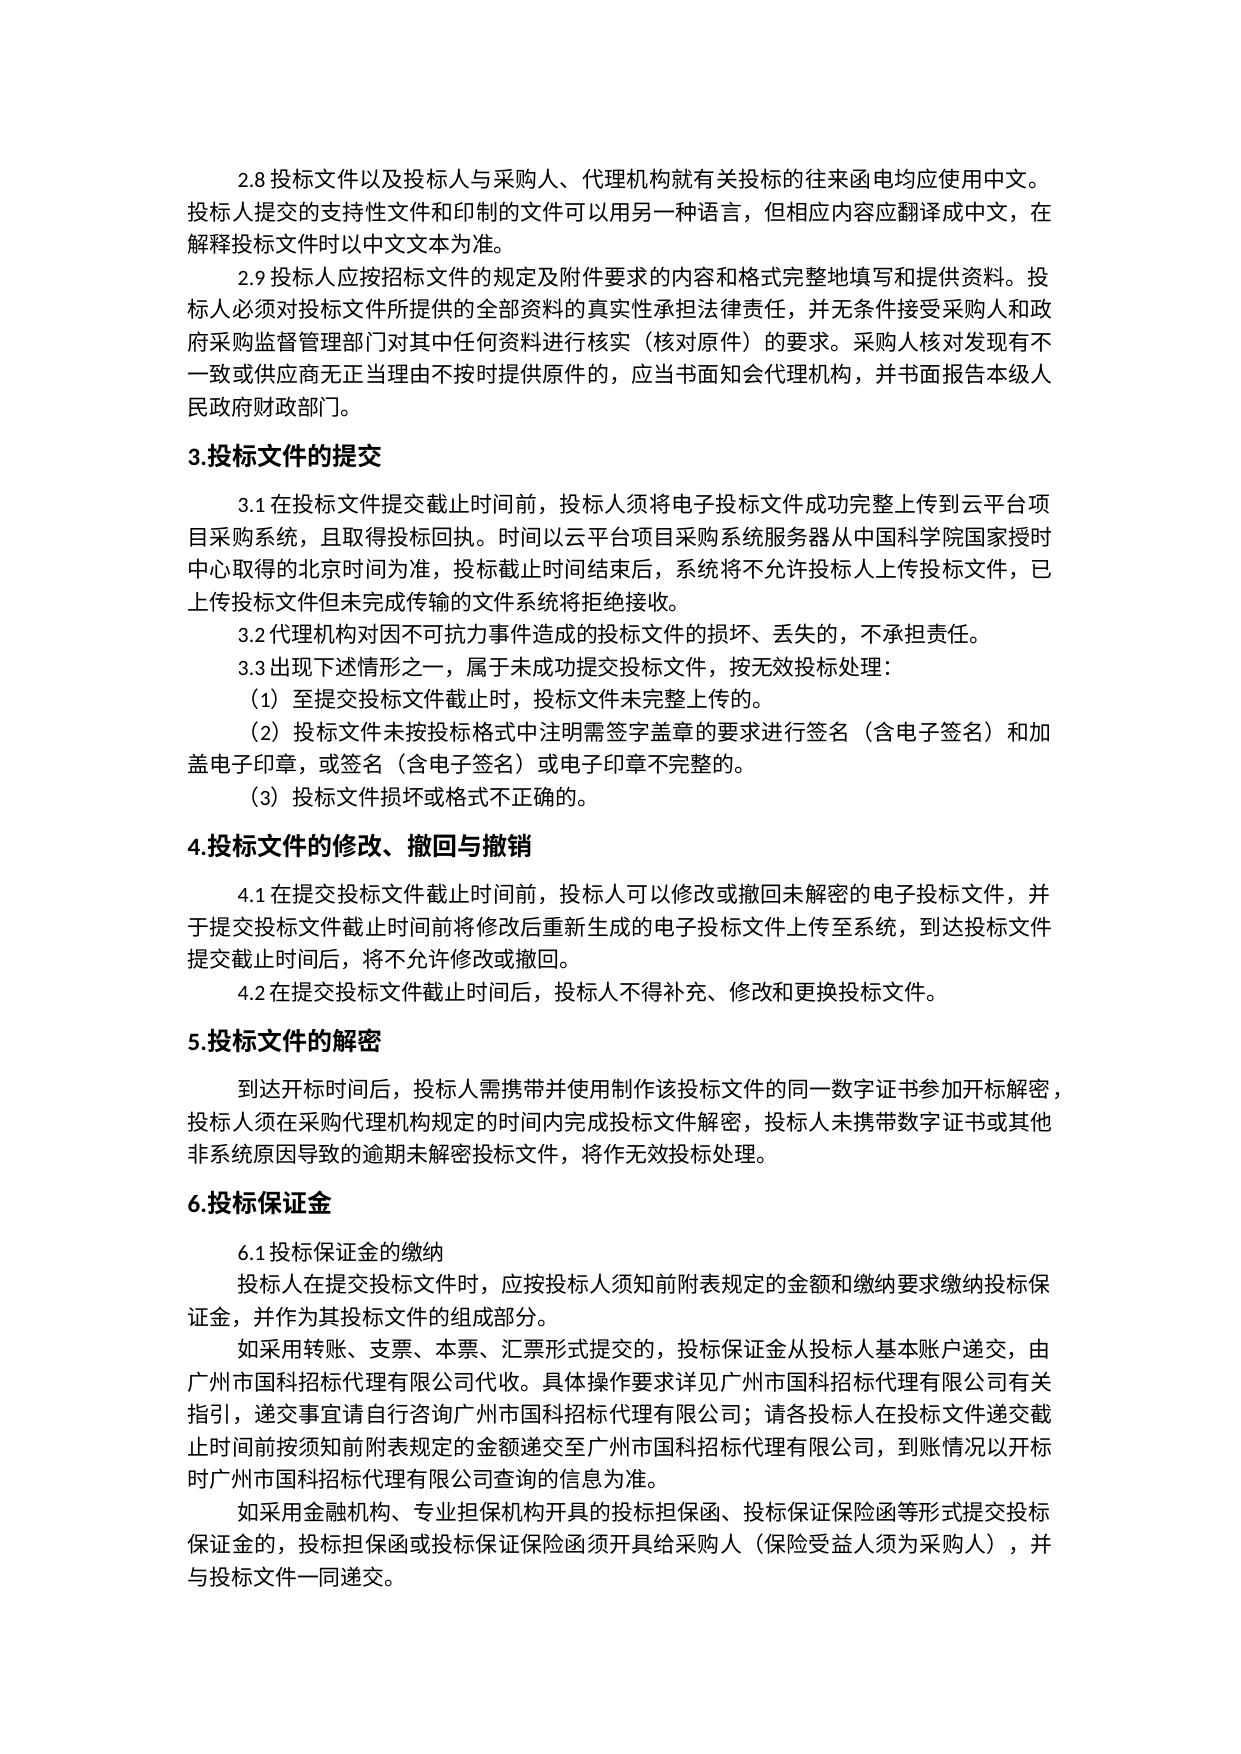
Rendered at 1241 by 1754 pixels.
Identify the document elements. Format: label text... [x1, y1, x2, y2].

text 到达开标时间后，投标人需携带并使用制作该投标文件的同一数字证书参加开标解密，投标人须在采购代理机构规定的时间内完成投标文件解密，投标人未携带数字证书或其他非系统原因导致的逾期未解密投标文件，将作无效投标处理。 [187, 1072, 1053, 1169]
text 4.投标文件的修改、撤回与撤销 [187, 812, 1053, 877]
text 如采用金融机构、专业担保机构开具的投标担保函、投标保证保险函等形式提交投标保证金的，投标担保函或投标保证保险函须开具给采购人（保险受益人须为采购人），并与投标文件一同递交。 [187, 1494, 1053, 1592]
text 4.1在提交投标文件截止时间前，投标人可以修改或撤回未解密的电子投标文件，并于提交投标文件截止时间前将修改后重新生成的电子投标文件上传至系统，到达投标文件提交截止时间后，将不允许修改或撤回。 [187, 877, 1053, 974]
text 3.1在投标文件提交截止时间前，投标人须将电子投标文件成功完整上传到云平台项目采购系统，且取得投标回执。时间以云平台项目采购系统服务器从中国科学院国家授时中心取得的北京时间为准，投标截止时间结束后，系统将不允许投标人上传投标文件，已上传投标文件但未完成传输的文件系统将拒绝接收。 [187, 487, 1053, 617]
text 6.投标保证金 [187, 1169, 1053, 1234]
text 如采用转账、支票、本票、汇票形式提交的，投标保证金从投标人基本账户递交，由广州市国科招标代理有限公司代收。具体操作要求详见广州市国科招标代理有限公司有关指引，递交事宜请自行咨询广州市国科招标代理有限公司；请各投标人在投标文件递交截止时间前按须知前附表规定的金额递交至广州市国科招标代理有限公司，到账情况以开标时广州市国科招标代理有限公司查询的信息为准。 [187, 1332, 1053, 1494]
text 2.9投标人应按招标文件的规定及附件要求的内容和格式完整地填写和提供资料。投标人必须对投标文件所提供的全部资料的真实性承担法律责任，并无条件接受采购人和政府采购监督管理部门对其中任何资料进行核实（核对原件）的要求。采购人核对发现有不一致或供应商无正当理由不按时提供原件的，应当书面知会代理机构，并书面报告本级人民政府财政部门。 [187, 259, 1053, 422]
text 2.8投标文件以及投标人与采购人、代理机构就有关投标的往来函电均应使用中文。投标人提交的支持性文件和印制的文件可以用另一种语言，但相应内容应翻译成中文，在解释投标文件时以中文文本为准。 [187, 162, 1053, 259]
text 3.3出现下述情形之一，属于未成功提交投标文件，按无效投标处理： [187, 649, 1053, 682]
text （3）投标文件损坏或格式不正确的。 [187, 779, 1053, 812]
text 4.2在提交投标文件截止时间后，投标人不得补充、修改和更换投标文件。 [187, 974, 1053, 1007]
text 3.2代理机构对因不可抗力事件造成的投标文件的损坏、丢失的，不承担责任。 [187, 617, 1053, 649]
text （1）至提交投标文件截止时，投标文件未完整上传的。 [187, 682, 1053, 714]
text 5.投标文件的解密 [187, 1007, 1053, 1072]
text 投标人在提交投标文件时，应按投标人须知前附表规定的金额和缴纳要求缴纳投标保证金，并作为其投标文件的组成部分。 [187, 1267, 1053, 1332]
text 3.投标文件的提交 [187, 422, 1053, 487]
text 6.1投标保证金的缴纳 [187, 1234, 1053, 1267]
text （2）投标文件未按投标格式中注明需签字盖章的要求进行签名（含电子签名）和加盖电子印章，或签名（含电子签名）或电子印章不完整的。 [187, 714, 1053, 779]
